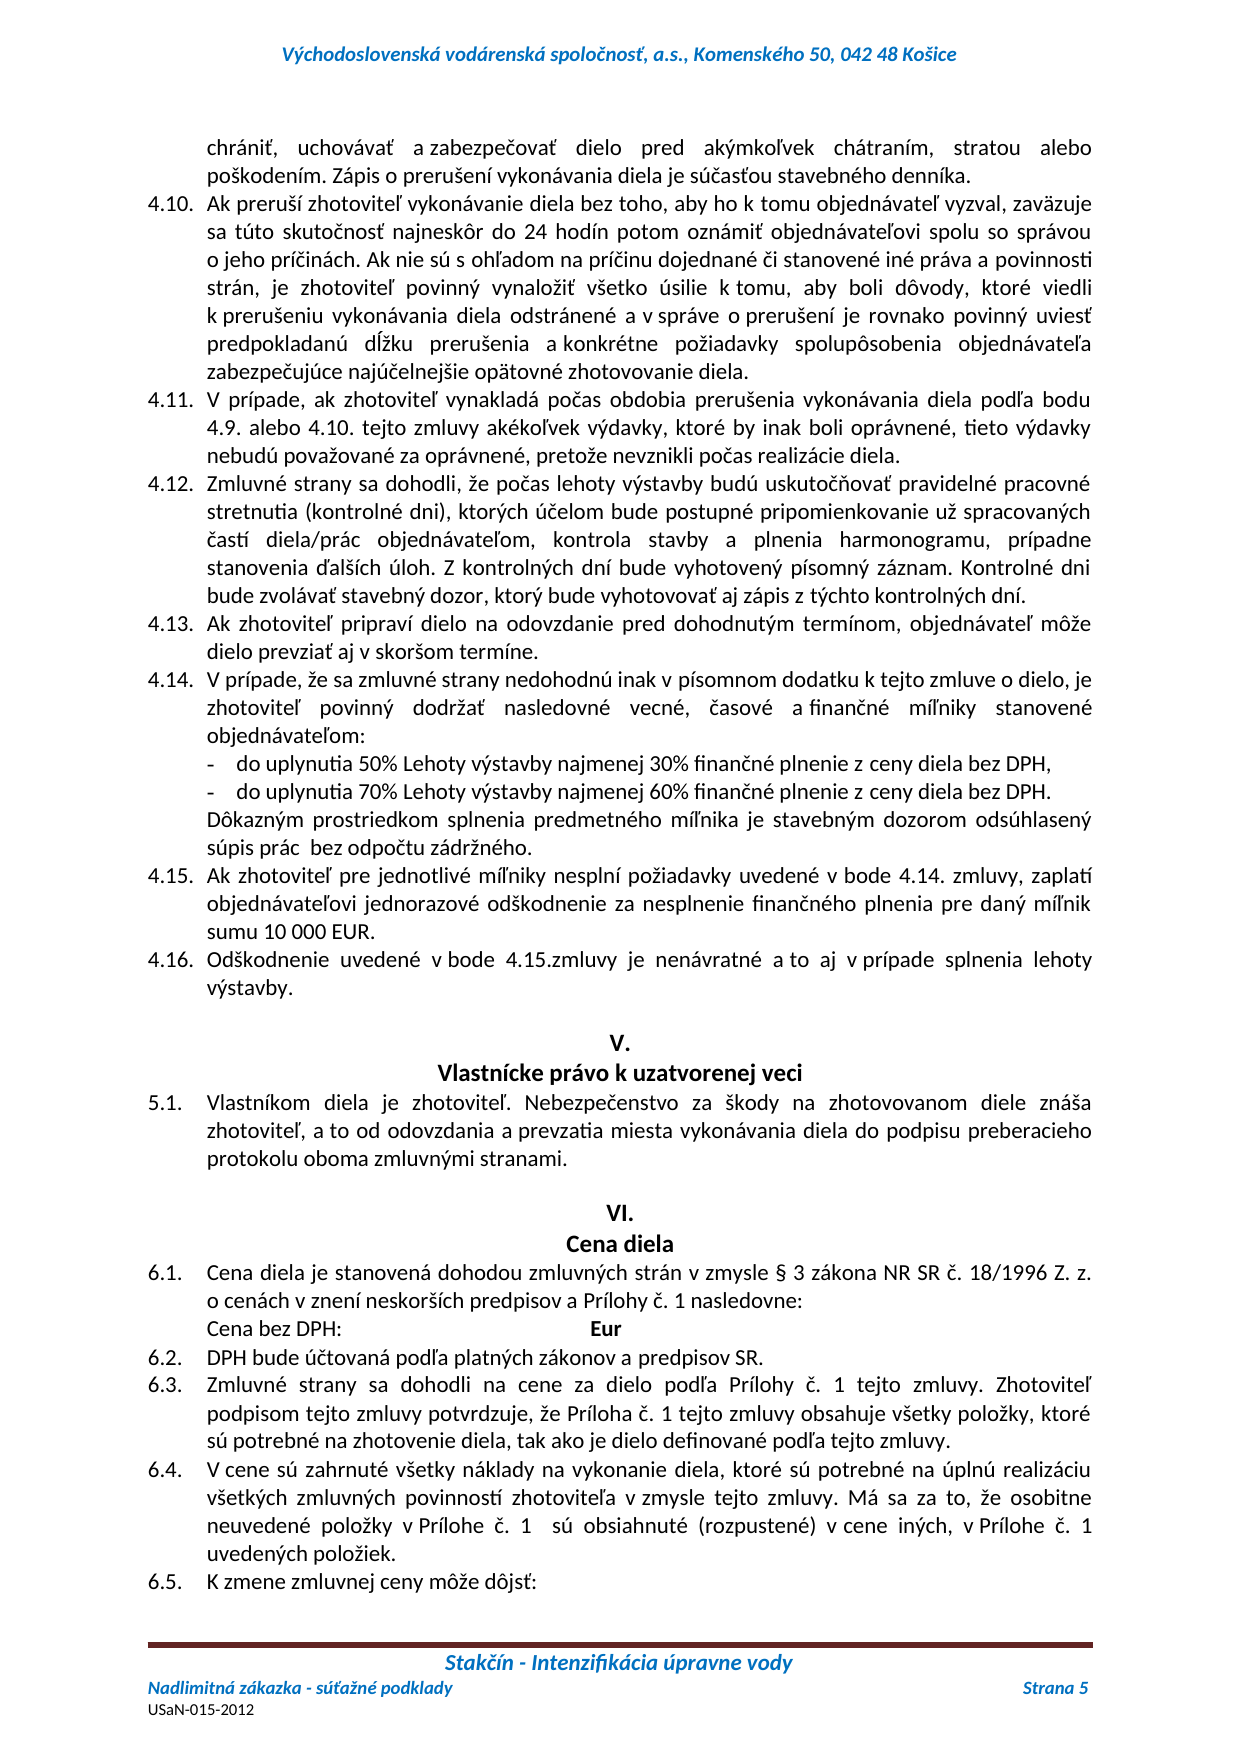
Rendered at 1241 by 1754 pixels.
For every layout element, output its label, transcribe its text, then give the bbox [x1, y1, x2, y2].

text V. [148, 1027, 1093, 1057]
list Zmluvné strany sa dohodli na cene za dielo podľa Prílohy č. 1 tejto zmluvy. Zhotoviteľ podpisom tejto zmluvy potvrdzuje, že Príloha č. 1 tejto zmluvy obsahuje všetky položky, ktoré sú potrebné na zhotovenie diela, tak ako je dielo definované podľa tejto zmluvy. [148, 1371, 1093, 1455]
list V prípade, ak zhotoviteľ vynakladá počas obdobia prerušenia vykonávania diela podľa bodu 4.9. alebo 4.10. tejto zmluvy akékoľvek výdavky, ktoré by inak boli oprávnené, tieto výdavky nebudú považované za oprávnené, pretože nevznikli počas realizácie diela. [148, 385, 1093, 469]
text Dôkazným prostriedkom splnenia predmetného míľnika je stavebným dozorom odsúhlasený súpis prác bez odpočtu zádržného. [207, 805, 1093, 861]
list do uplynutia 70% Lehoty výstavby najmenej 60% finančné plnenie z ceny diela bez DPH. [207, 777, 1093, 805]
list Cena diela je stanovená dohodou zmluvných strán v zmysle § 3 zákona NR SR č. 18/1996 Z. z. o cenách v znení neskorších predpisov a Prílohy č. 1 nasledovne: [148, 1258, 1093, 1314]
list Ak zhotoviteľ pre jednotlivé míľniky nesplní požiadavky uvedené v bode 4.14. zmluvy, zaplatí objednávateľovi jednorazové odškodnenie za nesplnenie finančného plnenia pre daný míľnik sumu 10 000 EUR. [148, 861, 1093, 946]
list do uplynutia 50% Lehoty výstavby najmenej 30% finančné plnenie z ceny diela bez DPH, [207, 749, 1093, 777]
list K zmene zmluvnej ceny môže dôjsť: [148, 1567, 1093, 1595]
text Cena diela [148, 1228, 1093, 1258]
list Zmluvné strany sa dohodli, že počas lehoty výstavby budú uskutočňovať pravidelné pracovné stretnutia (kontrolné dni), ktorých účelom bude postupné pripomienkovanie už spracovaných častí diela/prác objednávateľom, kontrola stavby a plnenia harmonogramu, prípadne stanovenia ďalších úloh. Z kontrolných dní bude vyhotovený písomný záznam. Kontrolné dni bude zvolávať stavebný dozor, ktorý bude vyhotovovať aj zápis z týchto kontrolných dní. [148, 469, 1093, 609]
text Vlastnícke právo k uzatvorenej veci [148, 1057, 1093, 1088]
list V cene sú zahrnuté všetky náklady na vykonanie diela, ktoré sú potrebné na úplnú realizáciu všetkých zmluvných povinností zhotoviteľa v zmysle tejto zmluvy. Má sa za to, že osobitne neuvedené položky v Prílohe č. 1 sú obsiahnuté (rozpustené) v cene iných, v Prílohe č. 1 uvedených položiek. [148, 1455, 1093, 1567]
list Odškodnenie uvedené v bode 4.15.zmluvy je nenávratné a to aj v prípade splnenia lehoty výstavby. [148, 946, 1093, 1002]
text Cena bez DPH: Eur [207, 1314, 1093, 1343]
list Ak zhotoviteľ pripraví dielo na odovzdanie pred dohodnutým termínom, objednávateľ môže dielo prevziať aj v skoršom termíne. [148, 609, 1093, 665]
list Ak preruší zhotoviteľ vykonávanie diela bez toho, aby ho k tomu objednávateľ vyzval, zaväzuje sa túto skutočnosť najneskôr do 24 hodín potom oznámiť objednávateľovi spolu so správou o jeho príčinách. Ak nie sú s ohľadom na príčinu dojednané či stanovené iné práva a povinnosti strán, je zhotoviteľ povinný vynaložiť všetko úsilie k tomu, aby boli dôvody, ktoré viedli k prerušeniu vykonávania diela odstránené a v správe o prerušení je rovnako povinný uviesť predpokladanú dĺžku prerušenia a konkrétne požiadavky spolupôsobenia objednávateľa zabezpečujúce najúčelnejšie opätovné zhotovovanie diela. [148, 189, 1093, 385]
list V prípade, že sa zmluvné strany nedohodnú inak v písomnom dodatku k tejto zmluve o dielo, je zhotoviteľ povinný dodržať nasledovné vecné, časové a finančné míľniky stanovené objednávateľom: [148, 665, 1093, 749]
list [148, 133, 1093, 189]
text VI. [148, 1197, 1093, 1228]
list DPH bude účtovaná podľa platných zákonov a predpisov SR. [148, 1343, 1093, 1371]
list Vlastníkom diela je zhotoviteľ. Nebezpečenstvo za škody na zhotovovanom diele znáša zhotoviteľ, a to od odovzdania a prevzatia miesta vykonávania diela do podpisu preberacieho protokolu oboma zmluvnými stranami. [148, 1088, 1093, 1172]
